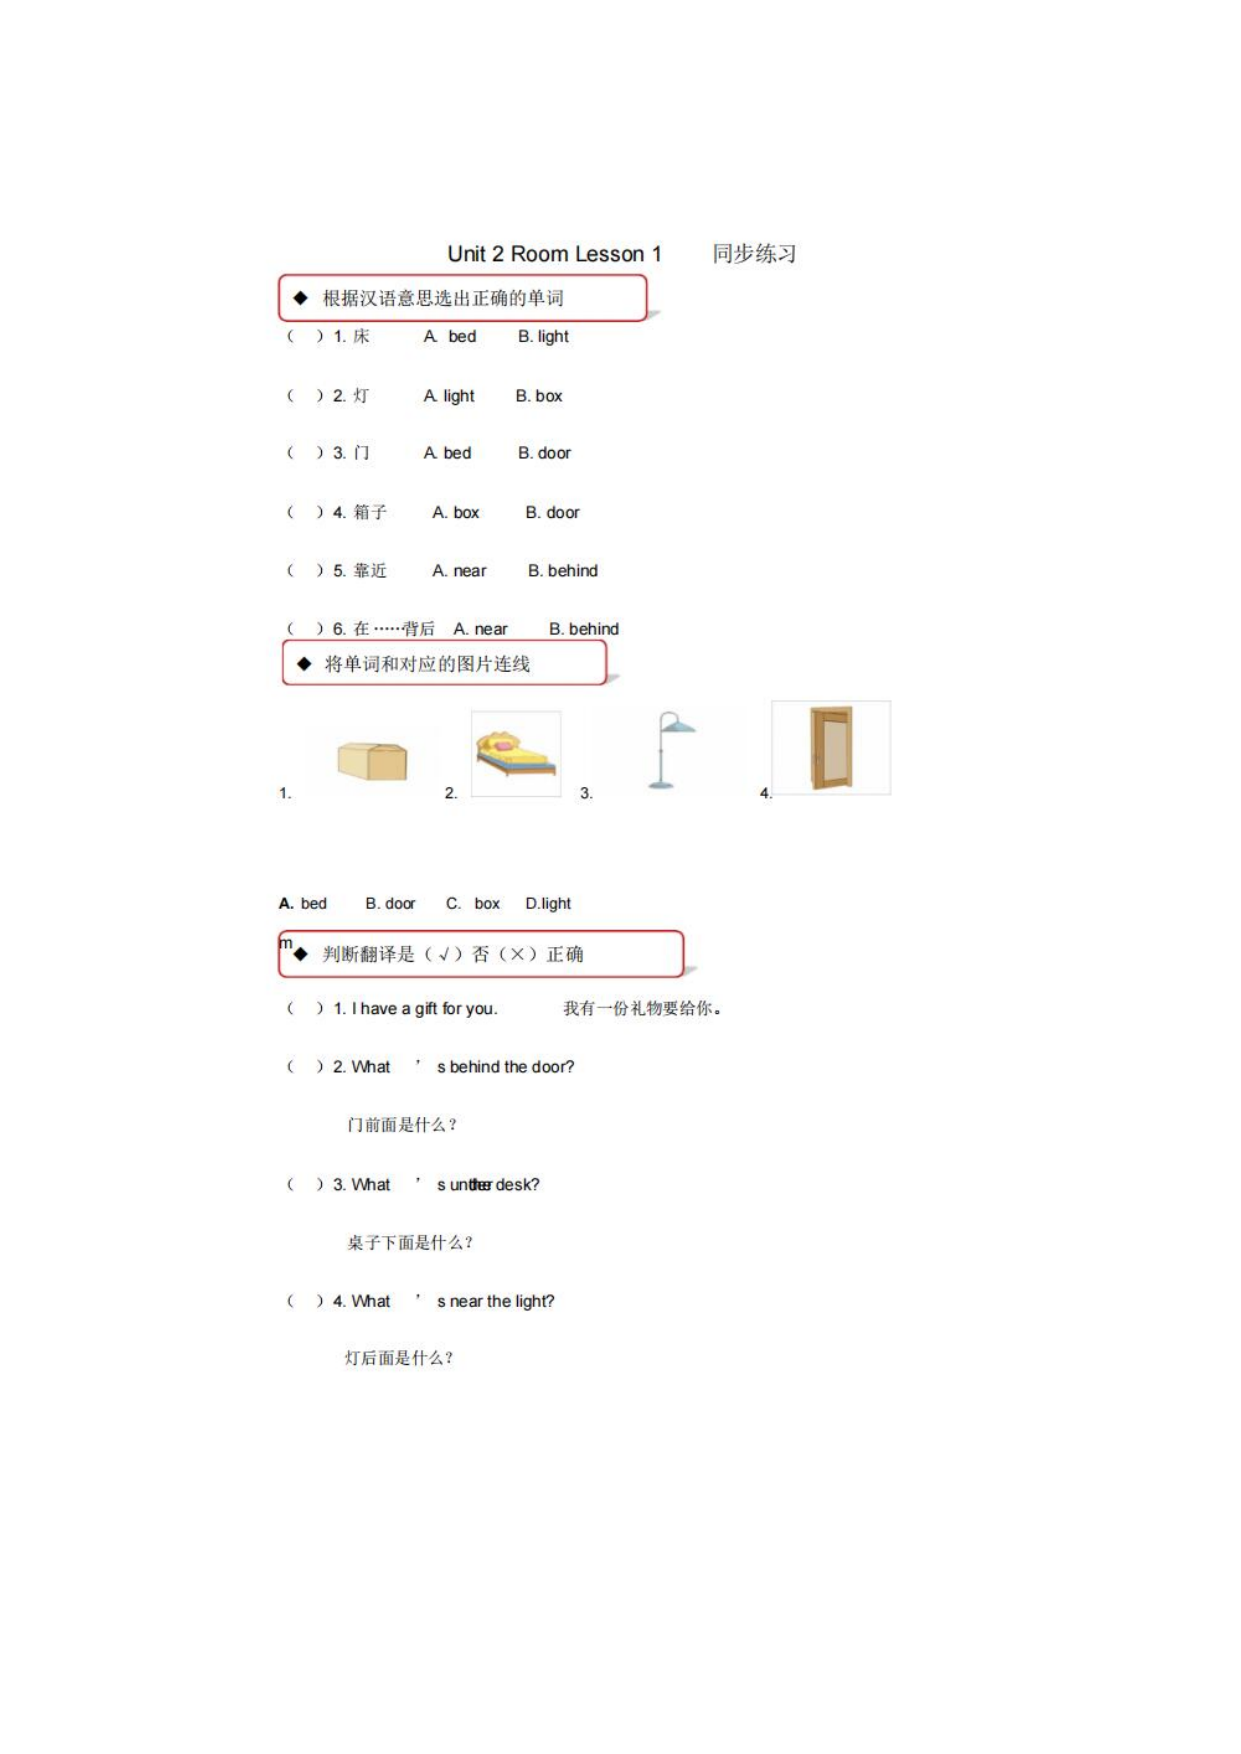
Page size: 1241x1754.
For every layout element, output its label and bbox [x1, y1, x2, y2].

picture [187, 162, 1053, 1431]
